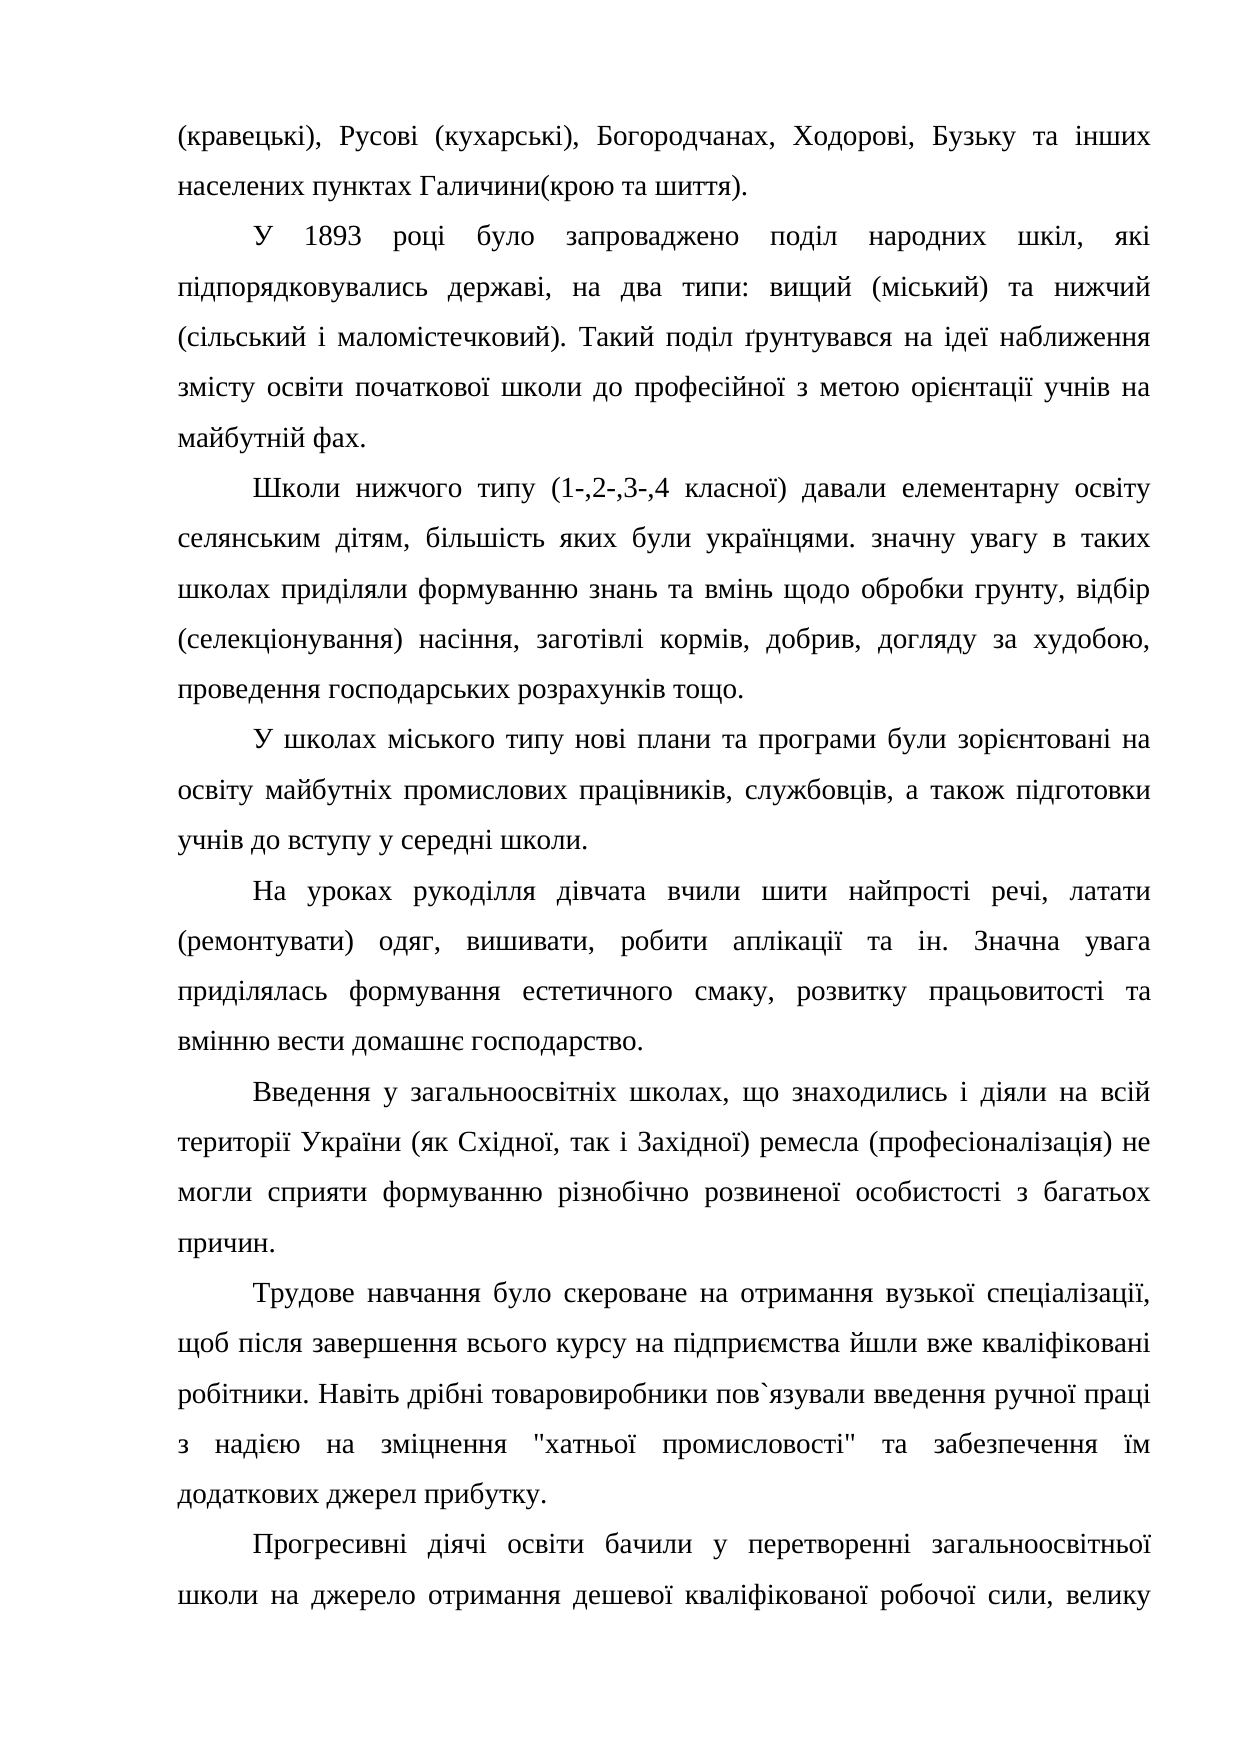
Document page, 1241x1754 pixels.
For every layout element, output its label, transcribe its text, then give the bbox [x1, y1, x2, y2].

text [177, 1527, 1152, 1611]
text Введення у загальноосвітніх школах, що знаходились і діяли на всій території України (як Східної, так і Західної) ремесла (професіоналізація) не могли сприяти формуванню різнобічно розвиненої особистості з багатьох причин. [177, 1074, 1152, 1258]
text Трудове навчання було скероване на отримання вузької спеціалізації, щоб після завершення всього курсу на підприємства йшли вже кваліфіковані робітники. Навіть дрібні товаровиробники пов`язували введення ручної праці з надією на зміцнення "хатньої промисловості" та забезпечення їм додаткових джерел прибутку. [177, 1275, 1152, 1510]
text У 1893 році було запроваджено поділ народних шкіл, які підпорядковувались державі, на два типи: вищий (міський) та нижчий (сільський і маломістечковий). Такий поділ ґрунтувався на ідеї наближення змісту освіти початкової школи до професійної з метою орієнтації учнів на майбутній фах. [177, 219, 1152, 453]
text На уроках рукоділля дівчата вчили шити найпрості речі, латати (ремонтувати) одяг, вишивати, робити аплікації та ін. Значна увага приділялась формування естетичного смаку, розвитку працьовитості та вмінню вести домашнє господарство. [177, 873, 1152, 1057]
text У школах міського типу нові плани та програми були зорієнтовані на освіту майбутніх промислових працівників, службовців, а також підготовки учнів до вступу у середні школи. [177, 722, 1152, 856]
text Школи нижчого типу (1-,2-,3-,4 класної) давали елементарну освіту селянським дітям, більшість яких були українцями. значну увагу в таких школах приділяли формуванню знань та вмінь щодо обробки грунту, відбір (селекціонування) насіння, заготівлі кормів, добрив, догляду за худобою, проведення господарських розрахунків тощо. [177, 470, 1152, 705]
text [177, 118, 1152, 202]
